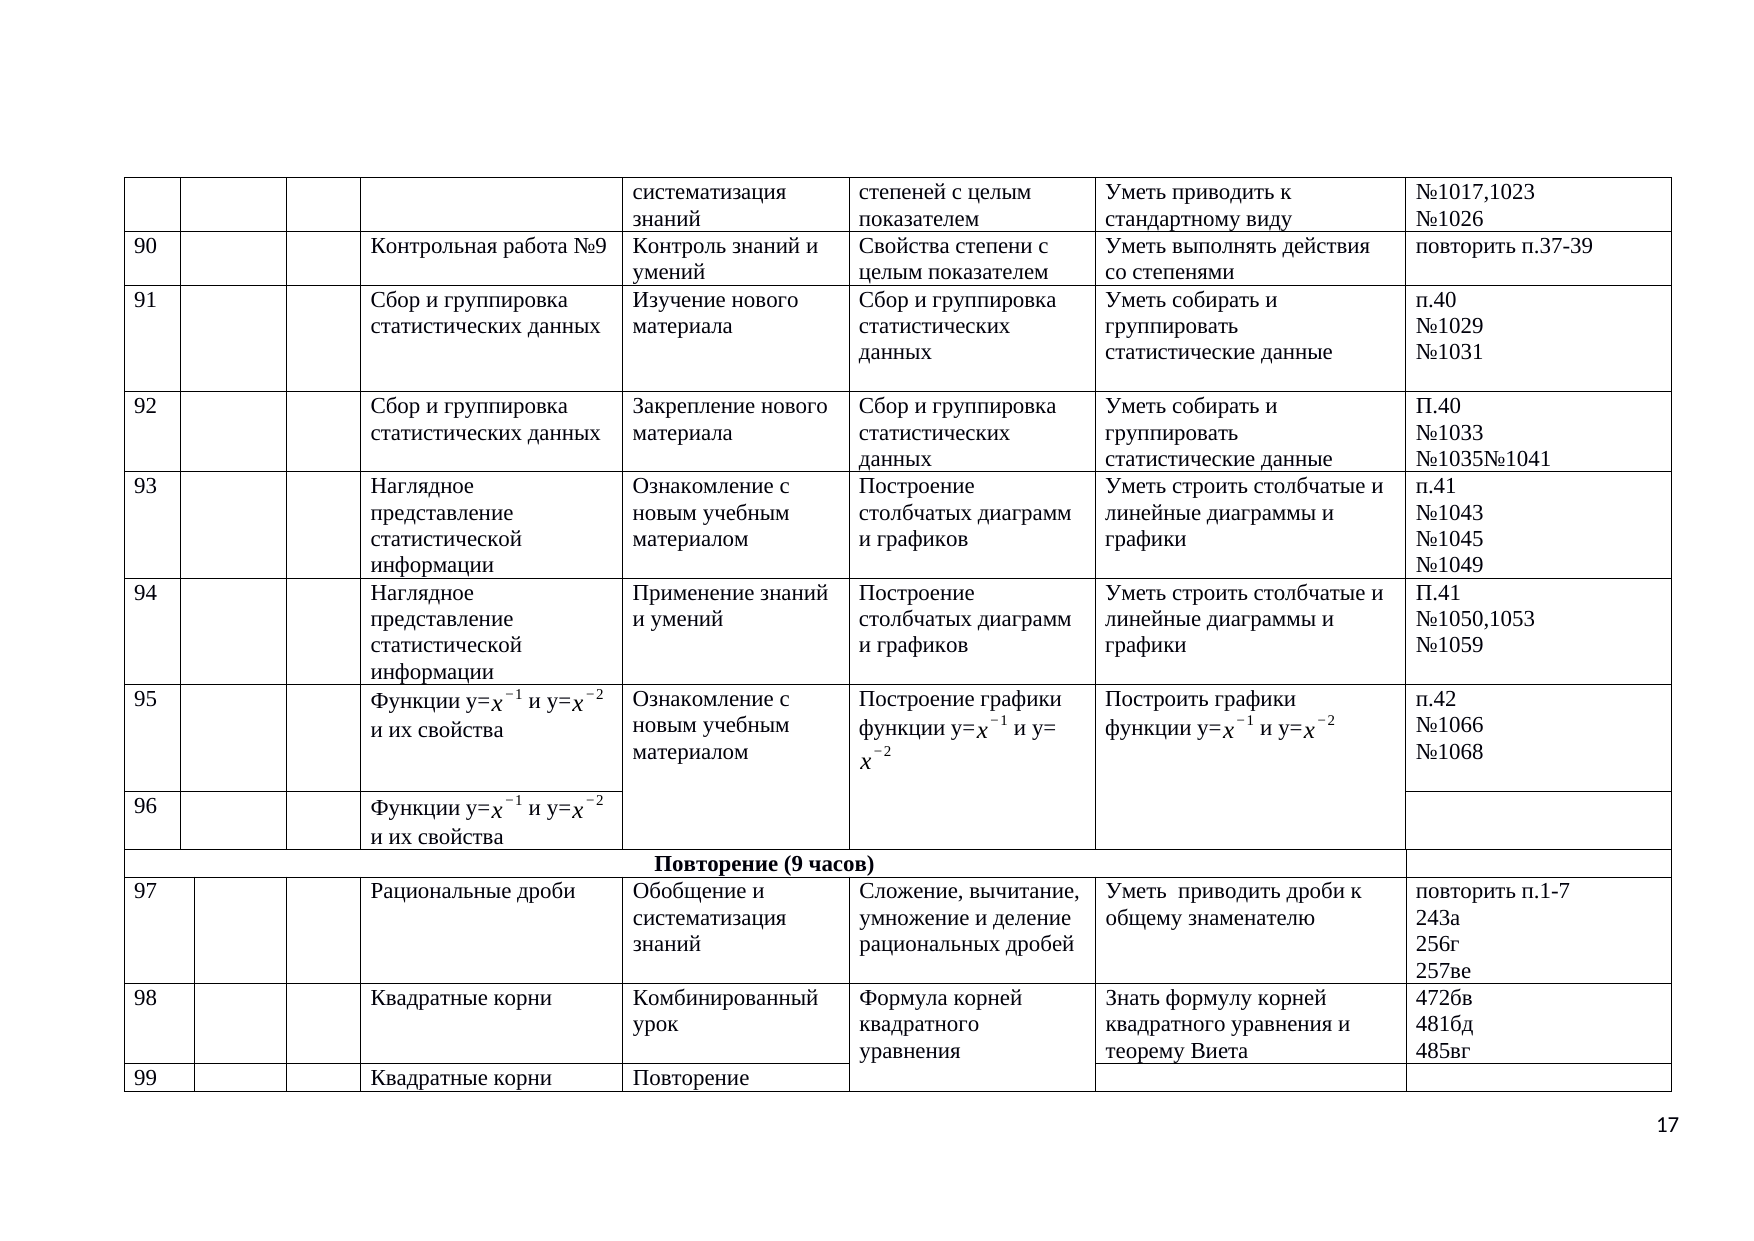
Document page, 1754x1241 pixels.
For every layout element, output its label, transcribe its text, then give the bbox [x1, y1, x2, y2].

table_cell 92 [125, 392, 180, 471]
table_cell Уметь выполнять действия со степенями [1096, 232, 1405, 285]
table_cell 99 [125, 1064, 194, 1091]
table_cell Построение столбчатых диаграмм и графиков [850, 472, 1095, 578]
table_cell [850, 178, 1095, 231]
table_cell Квадратные корни [361, 984, 622, 1063]
table_cell [181, 232, 286, 285]
table_cell [1407, 850, 1671, 877]
table_cell Уметь собирать и группировать статистические данные [1096, 392, 1405, 471]
table_cell Построить графики функции y= и y= [1096, 685, 1405, 849]
table_cell [287, 685, 360, 791]
table_cell [287, 984, 360, 1063]
table_cell Сбор и группировка статистических данных [361, 392, 622, 471]
table_cell Контрольная работа №9 [361, 232, 622, 285]
table_cell [1096, 1064, 1406, 1091]
table_cell [181, 792, 286, 849]
table_cell 96 [125, 792, 180, 849]
table_cell Рациональные дроби [361, 878, 622, 983]
table_cell 472бв 481бд 485вг [1407, 984, 1671, 1063]
table_cell Применение знаний и умений [623, 579, 849, 684]
table_cell Контроль знаний и умений [623, 232, 849, 285]
table_cell Повторение (9 часов) [125, 850, 1406, 877]
table_cell Построение столбчатых диаграмм и графиков [850, 579, 1095, 684]
table_cell Знать формулу корней квадратного уравнения и теорему Виета [1096, 984, 1406, 1063]
table_cell [181, 579, 286, 684]
table_cell 98 [125, 984, 194, 1063]
table_cell Наглядное представление статистической информации [361, 472, 622, 578]
table_cell п.40 №1029 №1031 [1406, 286, 1671, 391]
table_cell 94 [125, 579, 180, 684]
table_cell Уметь собирать и группировать статистические данные [1096, 286, 1405, 391]
table_cell Изучение нового материала [623, 286, 849, 391]
table_cell Ознакомление с новым учебным материалом [623, 472, 849, 578]
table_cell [361, 178, 622, 231]
table_cell [287, 579, 360, 684]
table_cell 95 [125, 685, 180, 791]
table_cell Свойства степени с целым показателем [850, 232, 1095, 285]
table_cell п.42 №1066 №1068 [1406, 685, 1671, 791]
table_cell 91 [125, 286, 180, 391]
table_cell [623, 178, 849, 231]
table_cell П.41 №1050,1053 №1059 [1406, 579, 1671, 684]
table_cell 93 [125, 472, 180, 578]
table_cell [287, 178, 360, 231]
table_cell Формула корней квадратного уравнения [850, 984, 1095, 1091]
table_cell Сбор и группировка статистических данных [361, 286, 622, 391]
table_cell Сложение, вычитание, умножение и деление рациональных дробей [850, 878, 1095, 983]
table_cell [287, 286, 360, 391]
table_cell Ознакомление с новым учебным материалом [623, 685, 849, 849]
table_cell повторить п.1-7 243а 256г 257ве [1407, 878, 1671, 983]
table_cell [181, 685, 286, 791]
table_cell Функции y= и y= и их свойства [361, 792, 622, 849]
table_cell Уметь строить столбчатые и линейные диаграммы и графики [1096, 472, 1405, 578]
table_cell [287, 792, 360, 849]
table_cell [287, 472, 360, 578]
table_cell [1096, 178, 1405, 231]
table_cell Квадратные корни [361, 1064, 622, 1091]
table_cell [1407, 1064, 1671, 1091]
table_cell Уметь строить столбчатые и линейные диаграммы и графики [1096, 579, 1405, 684]
table_cell Уметь приводить дроби к общему знаменателю [1096, 878, 1406, 983]
table_cell [287, 1064, 360, 1091]
table_cell Построение графики функции y= и y= [850, 685, 1095, 849]
table_cell [287, 392, 360, 471]
table_cell Функции y= и y= и их свойства [361, 685, 622, 791]
table_cell Наглядное представление статистической информации [361, 579, 622, 684]
table_cell п.41 №1043 №1045 №1049 [1406, 472, 1671, 578]
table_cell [1406, 178, 1671, 231]
table_cell Комбинированный урок [623, 984, 849, 1063]
table_cell [181, 178, 286, 231]
table_cell [181, 472, 286, 578]
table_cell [623, 1064, 849, 1091]
table_cell [181, 392, 286, 471]
table_cell [195, 878, 286, 983]
table_cell [287, 232, 360, 285]
table_cell 90 [125, 232, 180, 285]
table_cell Сбор и группировка статистических данных [850, 392, 1095, 471]
table_cell [195, 1064, 286, 1091]
table_cell Закрепление нового материала [623, 392, 849, 471]
table_cell [181, 286, 286, 391]
table_cell Обобщение и систематизация знаний [623, 878, 849, 983]
table_cell [287, 878, 360, 983]
table_cell [195, 984, 286, 1063]
table_cell повторить п.37-39 [1406, 232, 1671, 285]
table_cell 97 [125, 878, 194, 983]
table_cell Сбор и группировка статистических данных [850, 286, 1095, 391]
table_cell П.40 №1033 №1035№1041 [1406, 392, 1671, 471]
table_cell 89 [125, 178, 180, 231]
table_cell [1406, 792, 1671, 849]
